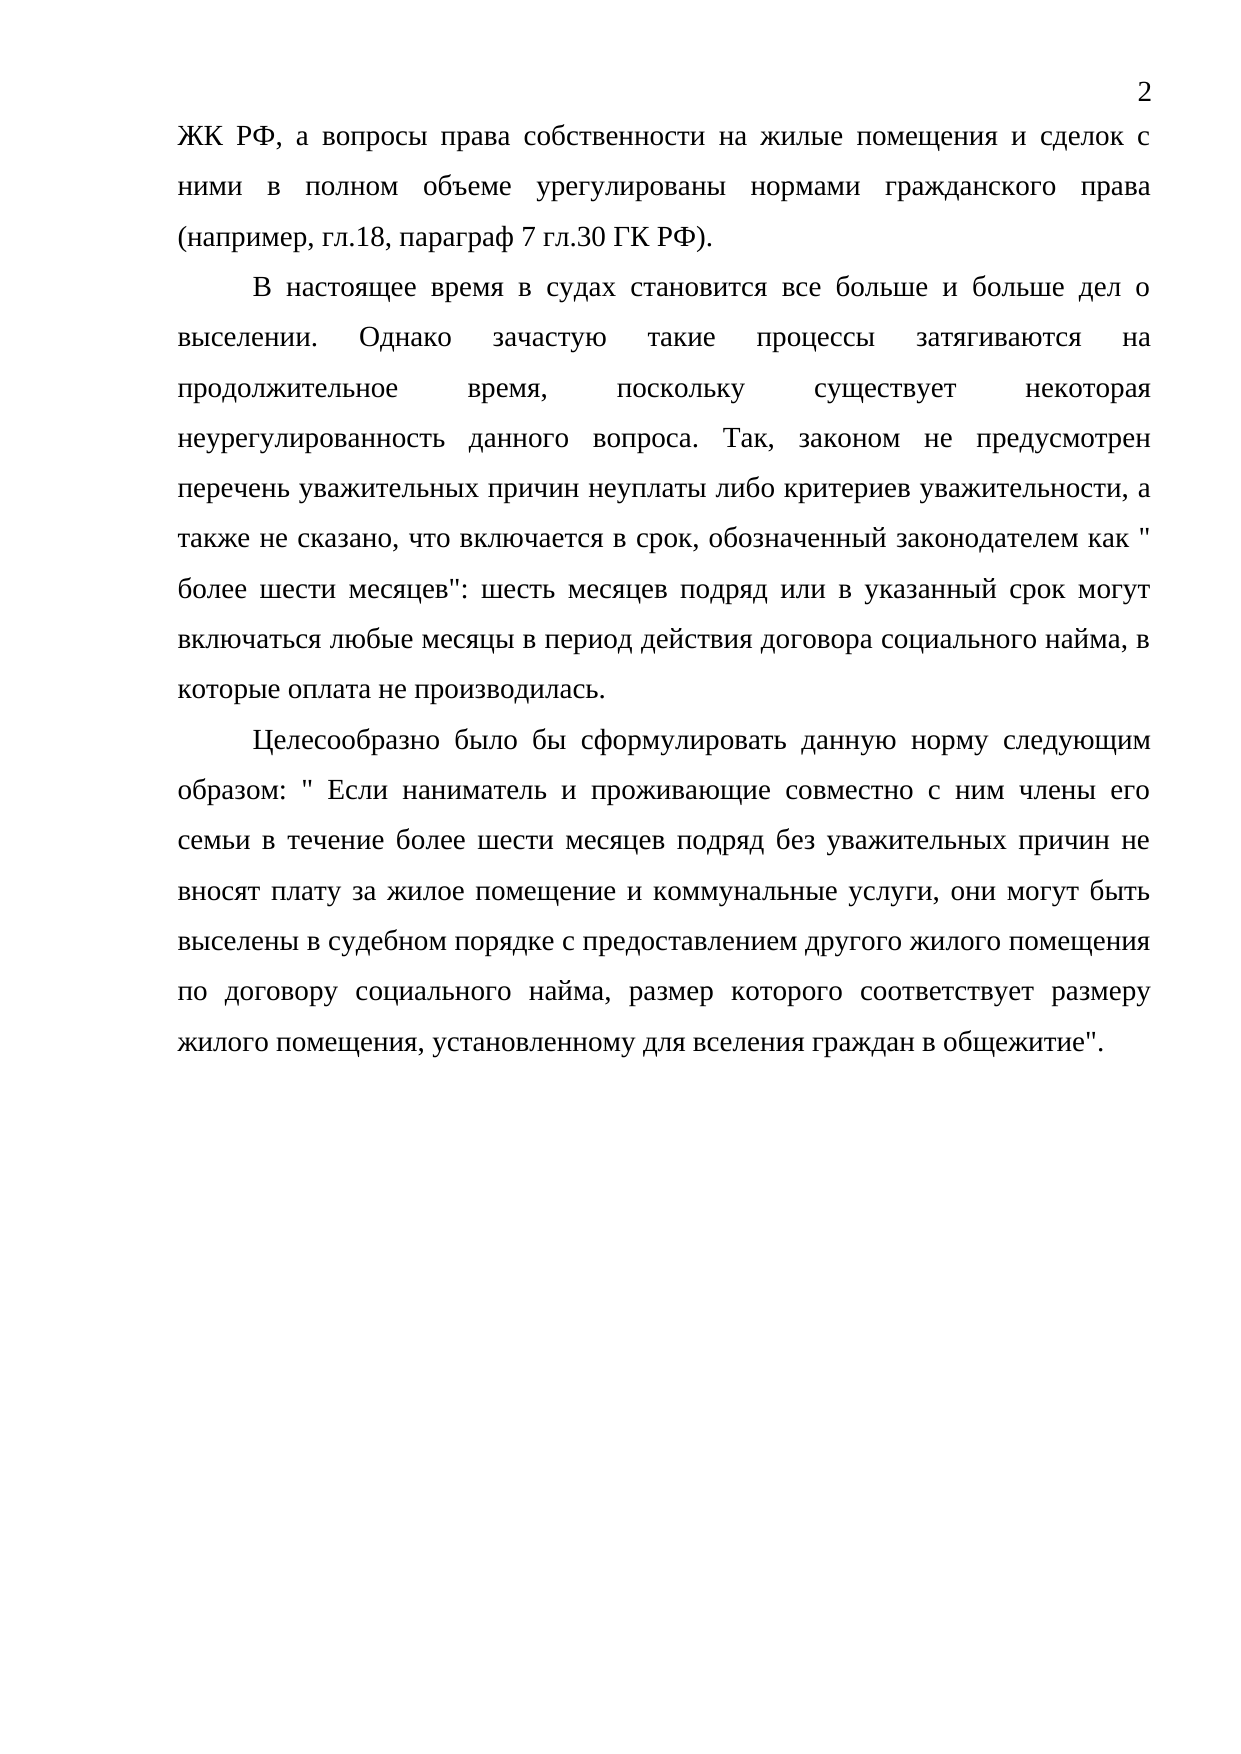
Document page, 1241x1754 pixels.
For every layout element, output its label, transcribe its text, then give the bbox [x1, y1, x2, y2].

text Целесообразно было бы сформулировать данную норму следующим образом: " Если наниматель и проживающие совместно с ним члены его семьи в течение более шести месяцев подряд без уважительных причин не вносят плату за жилое помещение и коммунальные услуги, они могут быть выселены в судебном порядке с предоставлением другого жилого помещения по договору социального найма, размер которого соответствует размеру жилого помещения, установленному для вселения граждан в общежитие". [177, 722, 1152, 1057]
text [177, 118, 1152, 252]
text В настоящее время в судах становится все больше и больше дел о выселении. Однако зачастую такие процессы затягиваются на продолжительное время, поскольку существует некоторая неурегулированность данного вопроса. Так, законом не предусмотрен перечень уважительных причин неуплаты либо критериев уважительности, а также не сказано, что включается в срок, обозначенный законодателем как " более шести месяцев": шесть месяцев подряд или в указанный срок могут включаться любые месяцы в период действия договора социального найма, в которые оплата не производилась. [177, 269, 1152, 705]
